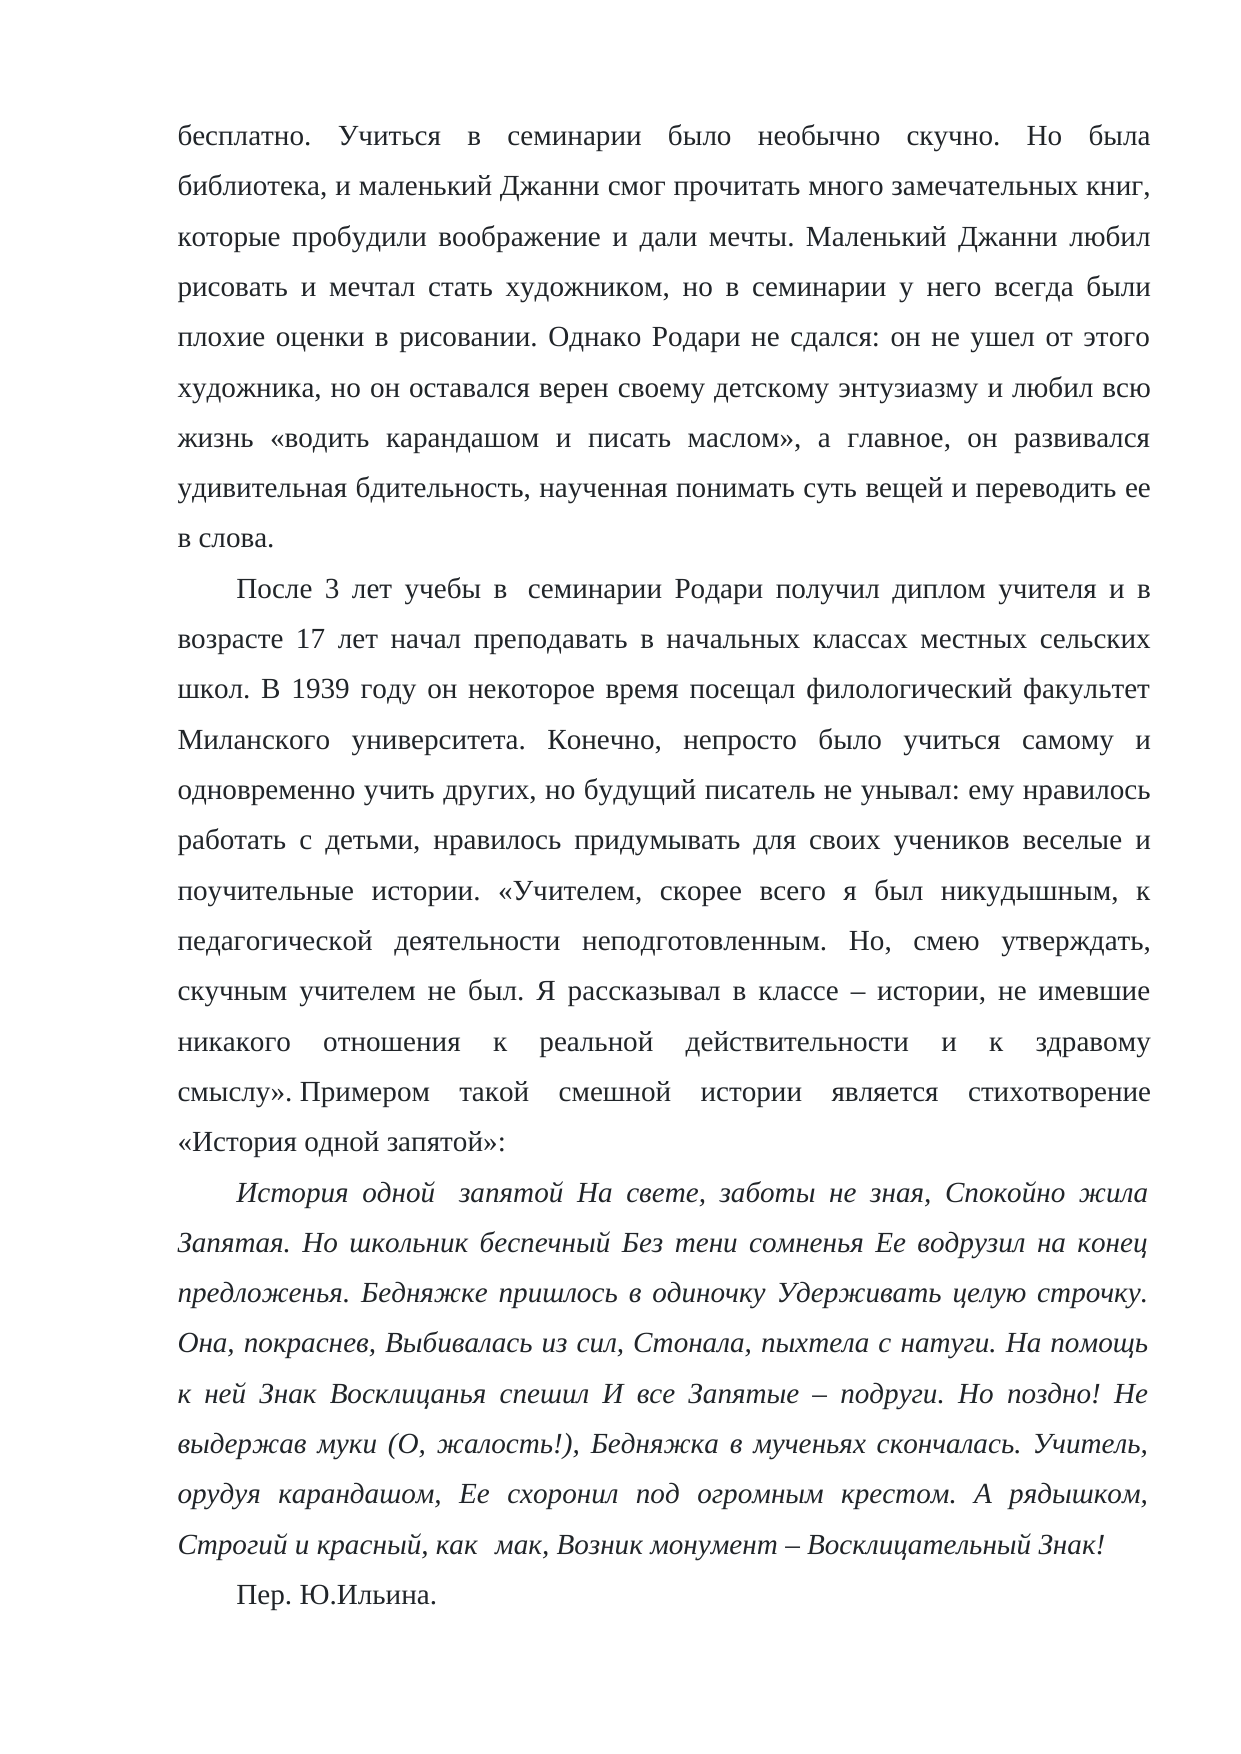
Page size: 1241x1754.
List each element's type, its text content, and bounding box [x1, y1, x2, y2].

text Пер. Ю.Ильина. [177, 1577, 1152, 1611]
text История одной запятой На свете, заботы не зная, Спокойно жила Запятая. Но школьник беспечный Без тени сомненья Ее водрузил на конец предложенья. Бедняжке пришлось в одиночку Удерживать целую строчку. Она, покраснев, Выбивалась из сил, Стонала, пыхтела с натуги. На помощь к ней Знак Восклицанья спешил И все Запятые – подруги. Но поздно! Не выдержав муки (О, жалость!), Бедняжка в мученьях скончалась. Учитель, орудуя карандашом, Ее схоронил под огромным крестом. А рядышком, Строгий и красный, как мак, Возник монумент – Восклицательный Знак! [177, 1175, 1152, 1560]
text После 3 лет учебы в семинарии Родари получил диплом учителя и в возрасте 17 лет начал преподавать в начальных классах местных сельских школ. В 1939 году он некоторое время посещал филологический факультет Миланского университета. Конечно, непросто было учиться самому и одновременно учить других, но будущий писатель не унывал: ему нравилось работать с детьми, нравилось придумывать для своих учеников веселые и поучительные истории. «Учителем, скорее всего я был никудышным, к педагогической деятельности неподготовленным. Но, смею утверждать, скучным учителем не был. Я рассказывал в классе – истории, не имевшие никакого отношения к реальной действительности и к здравому смыслу». Примером такой смешной истории является стихотворение «История одной запятой»: [177, 571, 1152, 1158]
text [177, 118, 1152, 554]
